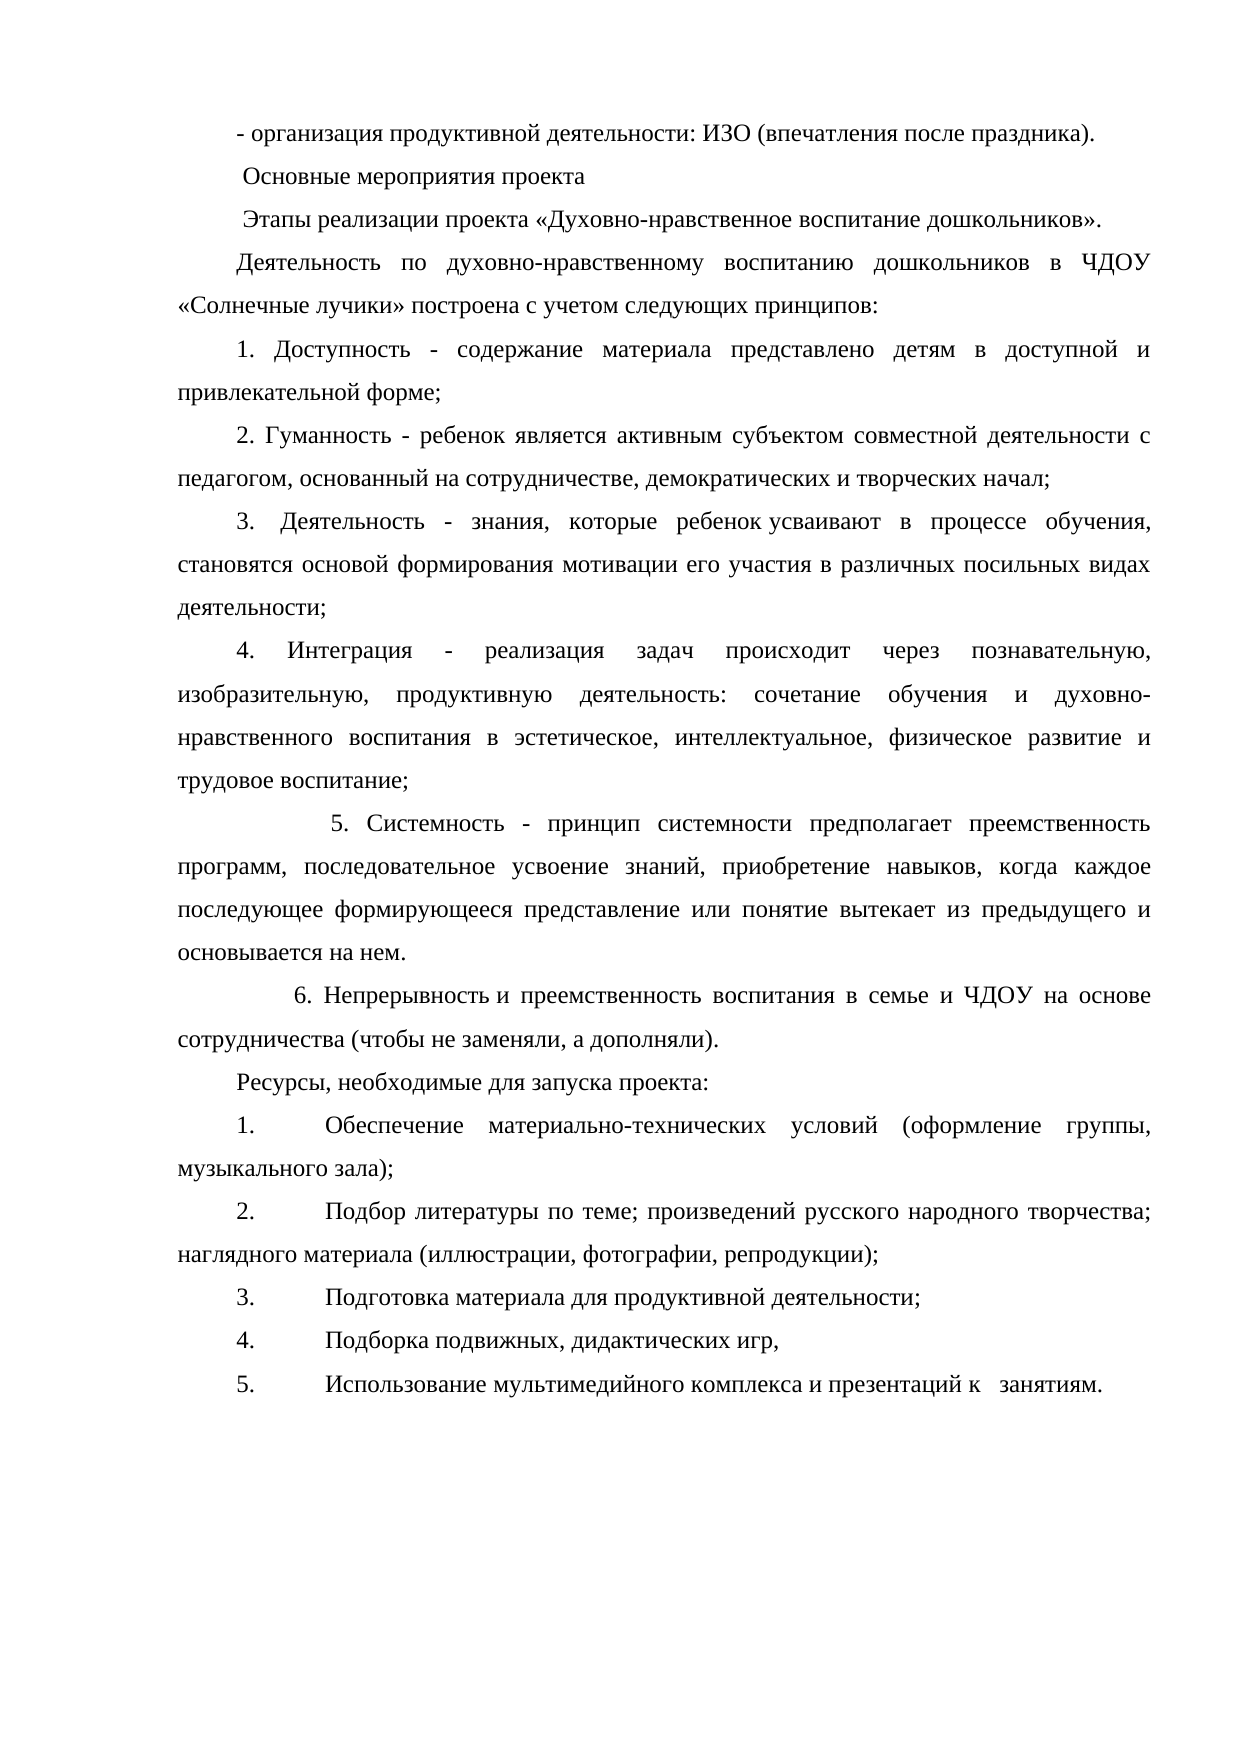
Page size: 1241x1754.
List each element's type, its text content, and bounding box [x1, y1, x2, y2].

text 1. Доступность - содержание материала представлено детям в доступной и привлекательной форме; [177, 334, 1152, 406]
list Обеспечение материально-технических условий (оформление группы, музыкального зала); [177, 1110, 1152, 1182]
text Основные мероприятия проекта [177, 161, 1152, 190]
text Ресурсы, необходимые для запуска проекта: [177, 1067, 1152, 1096]
list Использование мультимедийного комплекса и презентаций к занятиям. [177, 1369, 1152, 1397]
list Подготовка материала для продуктивной деятельности; [177, 1282, 1152, 1311]
list Подбор литературы по теме; произведений русского народного творчества; наглядного материала (иллюстрации, фотографии, репродукции); [177, 1196, 1152, 1268]
text - организация продуктивной деятельности: ИЗО (впечатления после праздника). [177, 118, 1152, 147]
text 5. Системность - принцип системности предполагает преемственность программ, последовательное усвоение знаний, приобретение навыков, когда каждое последующее формирующееся представление или понятие вытекает из предыдущего и основывается на нем. [177, 808, 1152, 966]
text 4. Интеграция - реализация задач происходит через познавательную, изобразительную, продуктивную деятельность: сочетание обучения и духовно-нравственного воспитания в эстетическое, интеллектуальное, физическое развитие и трудовое воспитание; [177, 636, 1152, 794]
text 2. Гуманность - ребенок является активным субъектом совместной деятельности с педагогом, основанный на сотрудничестве, демократических и творческих начал; [177, 420, 1152, 492]
text Деятельность по духовно-нравственному воспитанию дошкольников в ЧДОУ «Солнечные лучики» построена с учетом следующих принципов: [177, 247, 1152, 319]
text 3. Деятельность - знания, которые ребенок усваивают в процессе обучения, становятся основой формирования мотивации его участия в различных посильных видах деятельности; [177, 506, 1152, 621]
list Подборка подвижных, дидактических игр, [177, 1326, 1152, 1354]
text 6. Непрерывность и преемственность воспитания в семье и ЧДОУ на основе сотрудничества (чтобы не заменяли, а дополняли). [177, 981, 1152, 1052]
text Этапы реализации проекта «Духовно-нравственное воспитание дошкольников». [177, 204, 1152, 233]
